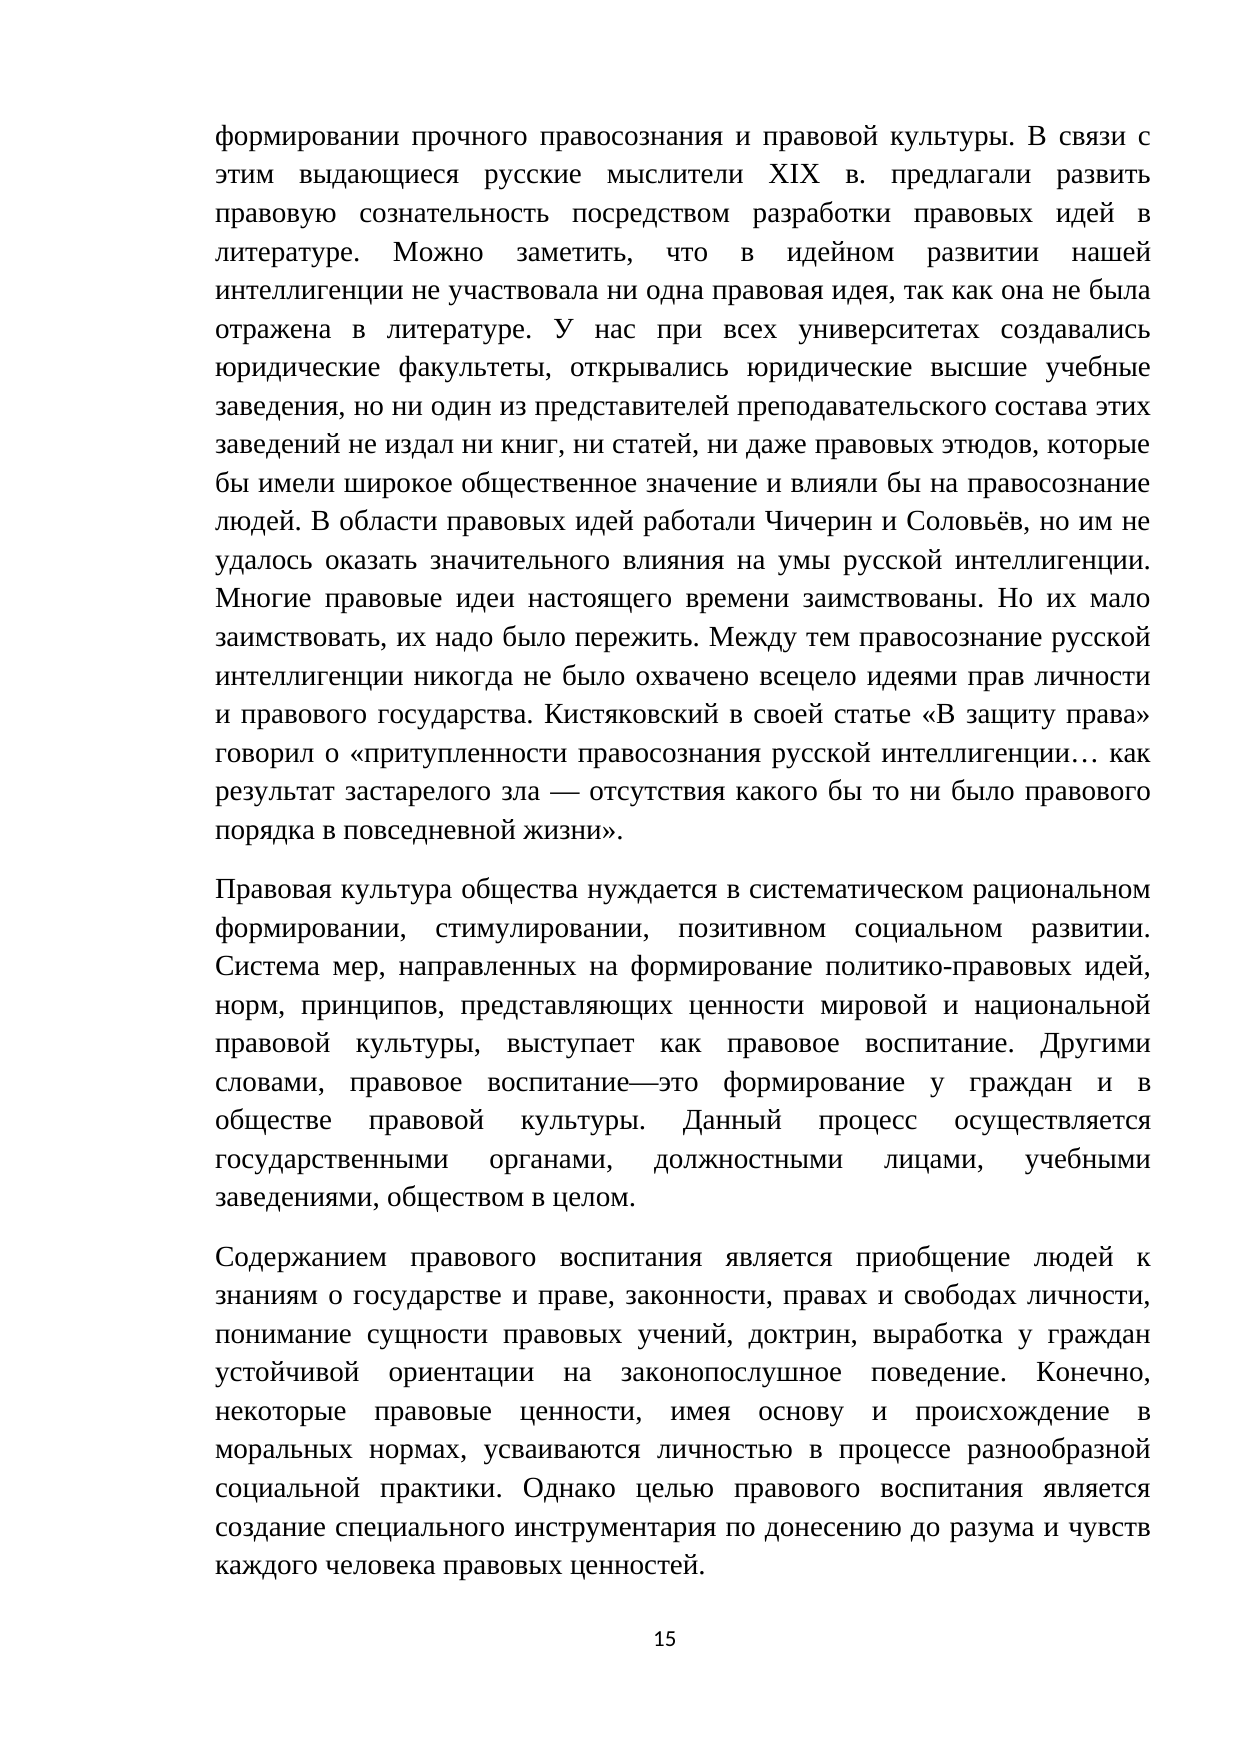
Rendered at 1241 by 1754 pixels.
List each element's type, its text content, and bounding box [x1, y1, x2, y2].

text Правовая культура общества нуждается в систематическом рациональном формировании, стимулировании, позитивном социальном развитии. Система мер, направленных на формирование политико-правовых идей, норм, принципов, представляющих ценности мировой и национальной правовой культуры, выступает как правовое воспитание. Другими словами, правовое воспитание—это формирование у граждан и в обществе правовой культуры. Данный процесс осуществляется государственными органами, должностными лицами, учебными заведениями, обществом в целом. [215, 871, 1152, 1213]
text Содержанием правового воспитания является приобщение людей к знаниям о государстве и праве, законности, правах и свободах личности, понимание сущности правовых учений, доктрин, выработка у граждан устойчивой ориентации на законопослушное поведение. Конечно, некоторые правовые ценности, имея основу и происхождение в моральных нормах, усваиваются личностью в процессе разнообразной социальной практики. Однако целью правового воспитания является создание специального инструментария по донесению до разума и чувств каждого человека правовых ценностей. [215, 1239, 1152, 1581]
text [215, 118, 1152, 845]
